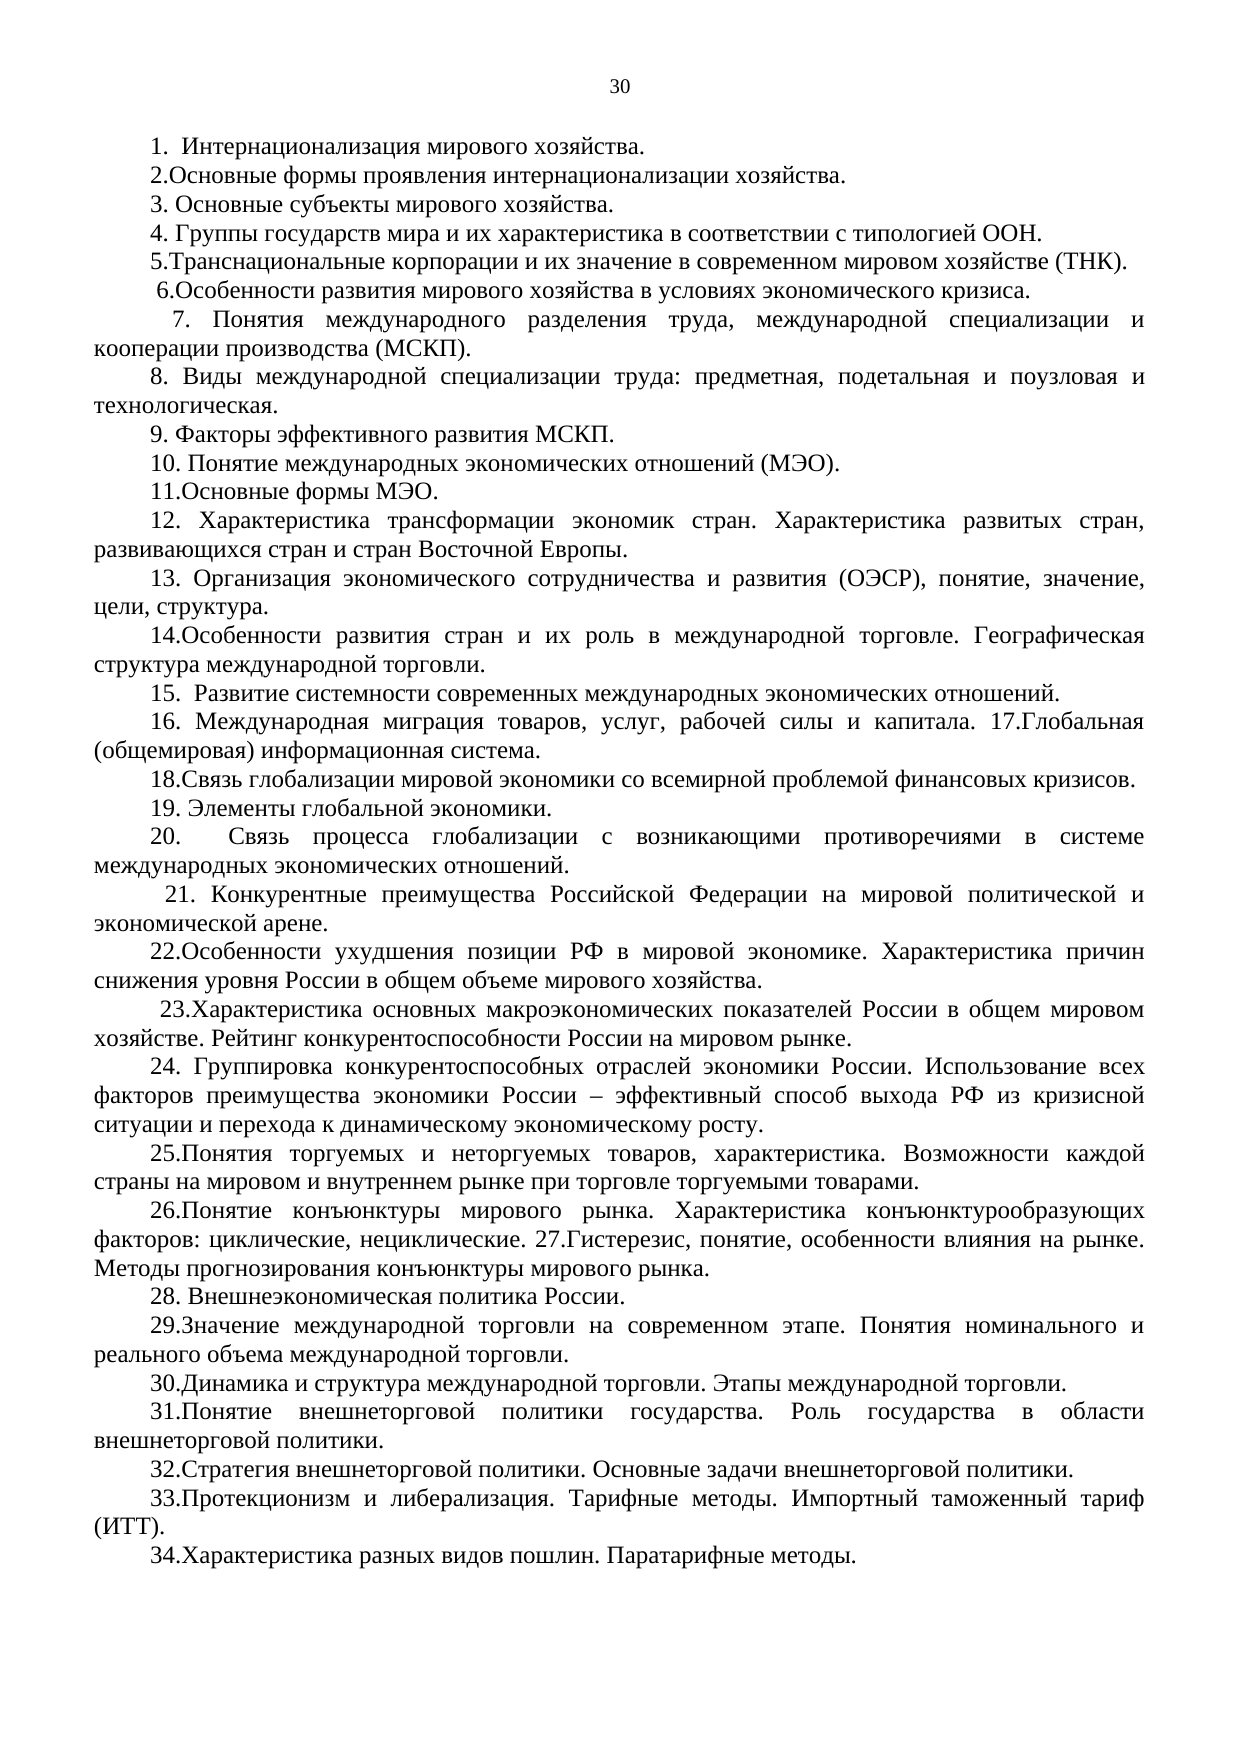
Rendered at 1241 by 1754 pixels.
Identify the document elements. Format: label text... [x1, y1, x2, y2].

text 2.Основные формы проявления интернационализации хозяйства. [94, 160, 1146, 189]
text 11.Основные формы МЭО. [94, 476, 1146, 505]
text 10. Понятие международных экономических отношений (МЭО). [94, 448, 1146, 476]
text 24. Группировка конкурентоспособных отраслей экономики России. Использование всех факторов преимущества экономики России – эффективный способ выхода РФ из кризисной ситуации и перехода к динамическому экономическому росту. [94, 1051, 1146, 1138]
text 14.Особенности развития стран и их роль в международной торговле. Географическая структура международной торговли. [94, 620, 1146, 678]
text 15. Развитие системности современных международных экономических отношений. [94, 678, 1146, 706]
text 34.Характеристика разных видов пошлин. Паратарифные методы. [94, 1540, 1146, 1569]
text 19. Элементы глобальной экономики. [94, 793, 1146, 821]
text 6.Особенности развития мирового хозяйства в условиях экономического кризиса. [94, 275, 1146, 304]
text 31.Понятие внешнеторговой политики государства. Роль государства в области внешнеторговой политики. [94, 1396, 1146, 1454]
text 9. Факторы эффективного развития МСКП. [94, 419, 1146, 448]
text 30.Динамика и структура международной торговли. Этапы международной торговли. [94, 1368, 1146, 1396]
text 21. Конкурентные преимущества Российской Федерации на мировой политической и экономической арене. [94, 879, 1146, 936]
text 28. Внешнеэкономическая политика России. [94, 1281, 1146, 1310]
text 8. Виды международной специализации труда: предметная, подетальная и поузловая и технологическая. [94, 361, 1146, 419]
text 1. Интернационализация мирового хозяйства. [94, 131, 1146, 160]
text 5.Транснациональные корпорации и их значение в современном мировом хозяйстве (ТНК). [94, 246, 1146, 275]
text 18.Связь глобализации мировой экономики со всемирной проблемой финансовых кризисов. [94, 764, 1146, 793]
text 3. Основные субъекты мирового хозяйства. [94, 189, 1146, 218]
text 13. Организация экономического сотрудничества и развития (ОЭСР), понятие, значение, цели, структура. [94, 563, 1146, 620]
text 22.Особенности ухудшения позиции РФ в мировой экономике. Характеристика причин снижения уровня России в общем объеме мирового хозяйства. [94, 936, 1146, 994]
text 32.Стратегия внешнеторговой политики. Основные задачи внешнеторговой политики. [94, 1454, 1146, 1483]
text 20. Связь процесса глобализации с возникающими противоречиями в системе международных экономических отношений. [94, 821, 1146, 879]
text 33.Протекционизм и либерализация. Тарифные методы. Импортный таможенный тариф (ИТТ). [94, 1483, 1146, 1540]
text 25.Понятия торгуемых и неторгуемых товаров, характеристика. Возможности каждой страны на мировом и внутреннем рынке при торговле торгуемыми товарами. [94, 1138, 1146, 1195]
text 26.Понятие конъюнктуры мирового рынка. Характеристика конъюнктурообразующих факторов: циклические, нециклические. 27.Гистерезис, понятие, особенности влияния на рынке. Методы прогнозирования конъюнктуры мирового рынка. [94, 1195, 1146, 1281]
text 23.Характеристика основных макроэкономических показателей России в общем мировом хозяйстве. Рейтинг конкурентоспособности России на мировом рынке. [94, 994, 1146, 1051]
text 7. Понятия международного разделения труда, международной специализации и кооперации производства (МСКП). [94, 304, 1146, 361]
text 12. Характеристика трансформации экономик стран. Характеристика развитых стран, развивающихся стран и стран Восточной Европы. [94, 505, 1146, 563]
text 29.Значение международной торговли на современном этапе. Понятия номинального и реального объема международной торговли. [94, 1310, 1146, 1368]
text 16. Международная миграция товаров, услуг, рабочей силы и капитала. 17.Глобальная (общемировая) информационная система. [94, 706, 1146, 764]
text 4. Группы государств мира и их характеристика в соответствии с типологией ООН. [94, 218, 1146, 246]
